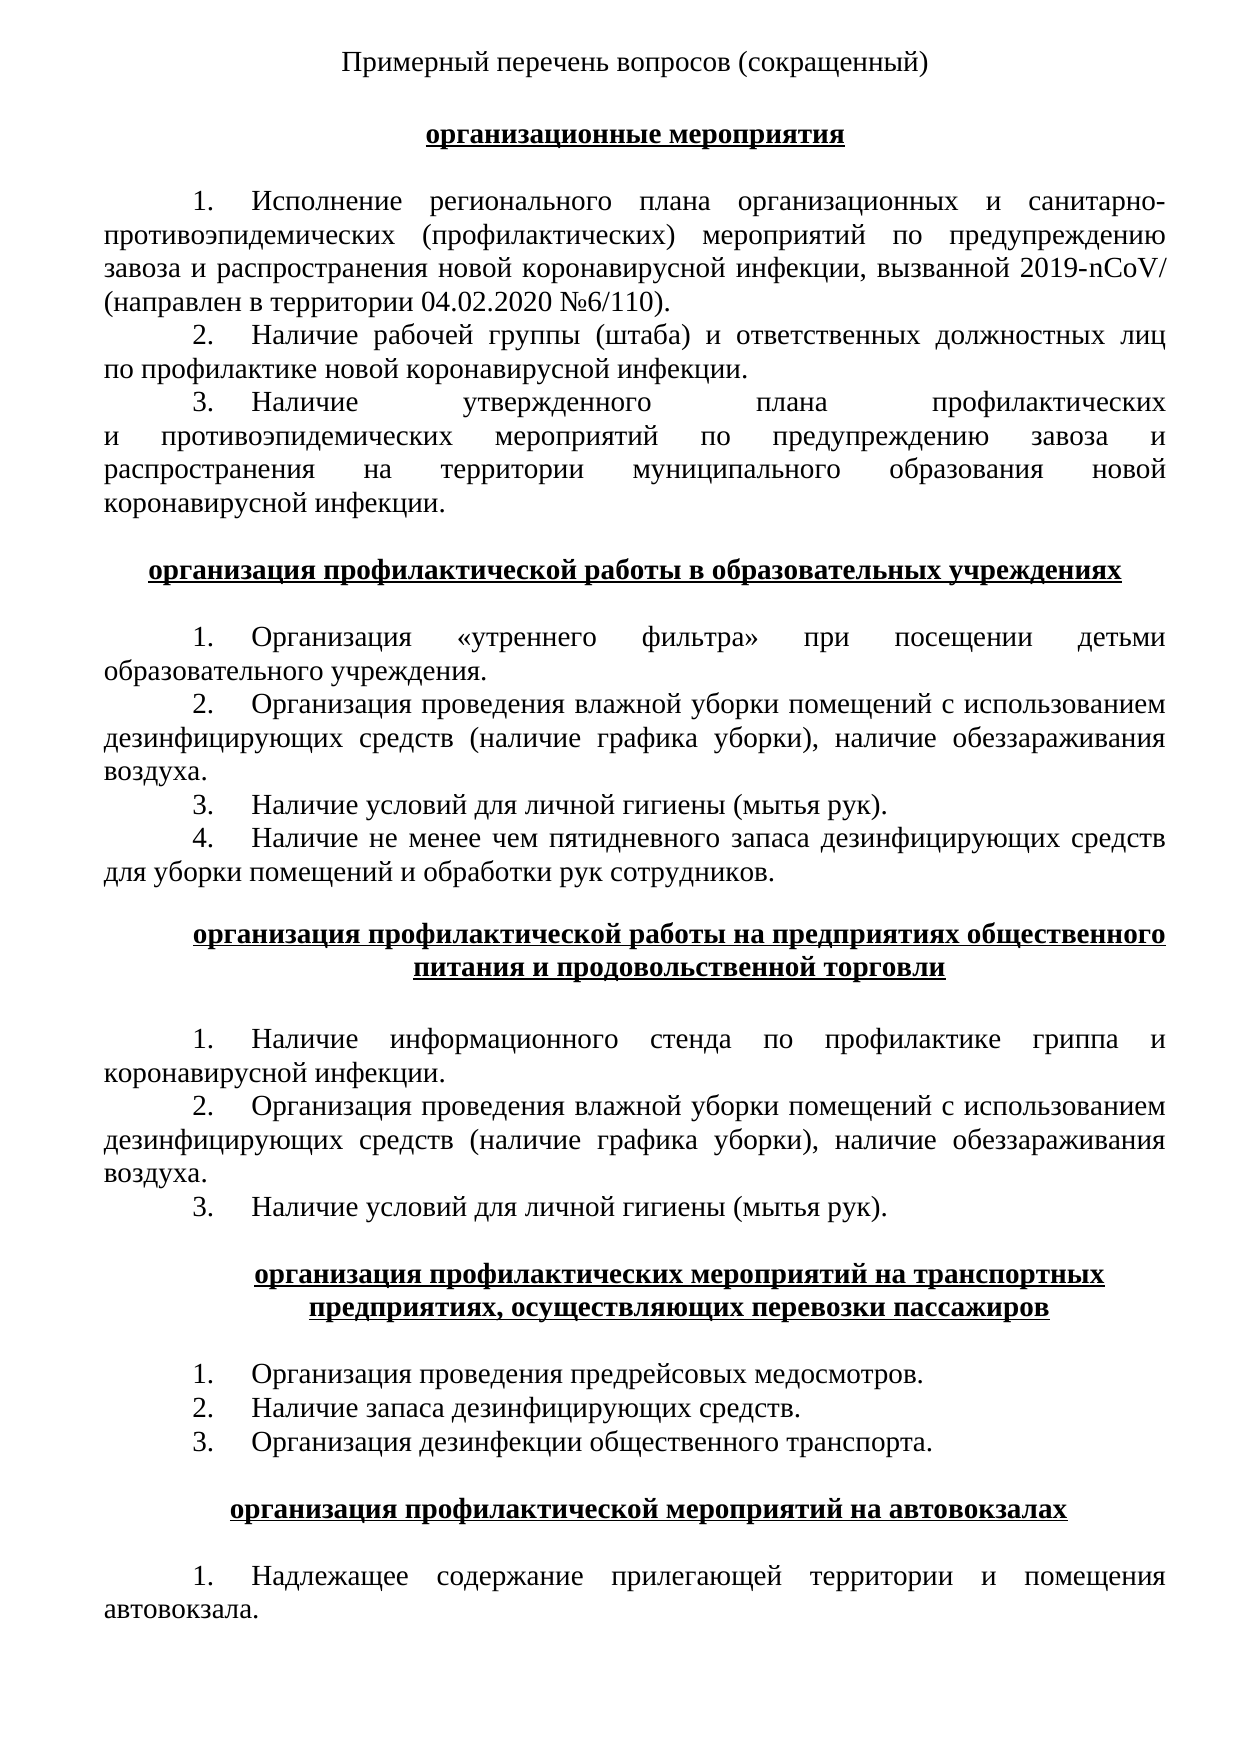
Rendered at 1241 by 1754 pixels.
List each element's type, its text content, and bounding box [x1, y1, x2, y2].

text Примерный перечень вопросов (сокращенный) [103, 44, 1167, 78]
list Наличие условий для личной гигиены (мытья рук). [103, 1189, 1167, 1222]
list Наличие утвержденного плана профилактических и противоэпидемических мероприятий по предупреждению завоза и распространения на территории муниципального образования новой коронавирусной инфекции. [103, 384, 1167, 519]
list Организация проведения влажной уборки помещений с использованием дезинфицирующих средств (наличие графика уборки), наличие обеззараживания воздуха. [103, 686, 1167, 787]
text организация профилактической работы в образовательных учреждениях [103, 552, 1167, 586]
list Организация проведения влажной уборки помещений с использованием дезинфицирующих средств (наличие графика уборки), наличие обеззараживания воздуха. [103, 1088, 1167, 1189]
list Наличие запаса дезинфицирующих средств. [103, 1390, 1167, 1424]
list Наличие не менее чем пятидневного запаса дезинфицирующих средств для уборки помещений и обработки рук сотрудников. [103, 821, 1167, 888]
list Исполнение регионального плана организационных и санитарно-противоэпидемических (профилактических) мероприятий по предупреждению завоза и распространения новой коронавирусной инфекции, вызванной 2019-nCoV/ (направлен в территории 04.02.2020 №6/110). [103, 183, 1167, 317]
list Организация дезинфекции общественного транспорта. [103, 1424, 1167, 1457]
text организация профилактической мероприятий на автовокзалах [229, 1491, 1167, 1524]
list Организация проведения предрейсовых медосмотров. [103, 1357, 1167, 1390]
list Организация «утреннего фильтра» при посещении детьми образовательного учреждения. [103, 619, 1167, 686]
list Надлежащее содержание прилегающей территории и помещения автовокзала. [103, 1558, 1167, 1625]
text организация профилактических мероприятий на транспортных предприятиях, осуществляющих перевозки пассажиров [192, 1256, 1167, 1323]
text организационные мероприятия [103, 116, 1167, 150]
list Наличие рабочей группы (штаба) и ответственных должностных лиц по профилактике новой коронавирусной инфекции. [103, 317, 1167, 384]
text организация профилактической работы на предприятиях общественного питания и продовольственной торговли [192, 916, 1167, 983]
list Наличие условий для личной гигиены (мытья рук). [103, 787, 1167, 821]
list Наличие информационного стенда по профилактике гриппа и коронавирусной инфекции. [103, 1021, 1167, 1088]
